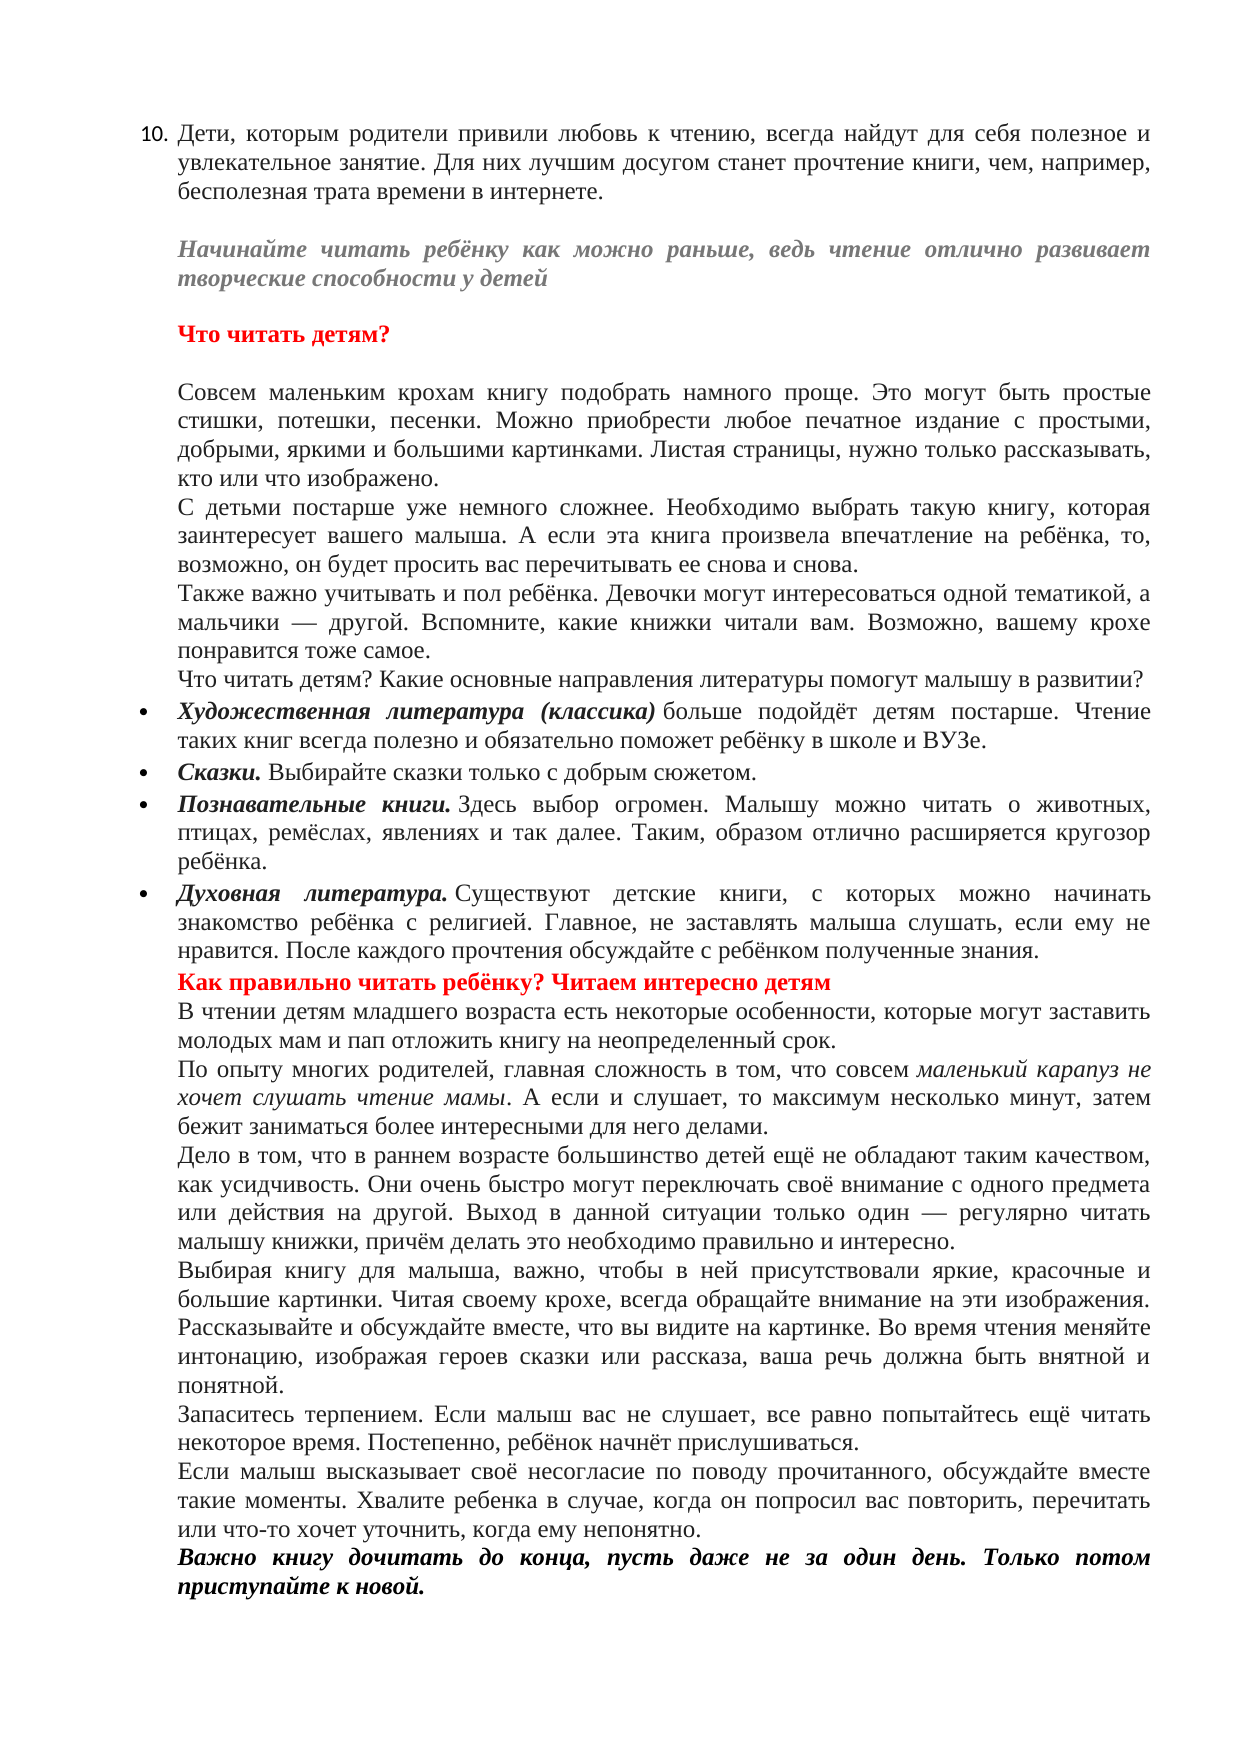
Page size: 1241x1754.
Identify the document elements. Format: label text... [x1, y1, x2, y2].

list Художественная литература (классика) больше подойдёт детям постарше. Чтение таких книг всегда полезно и обязательно поможет ребёнку в школе и ВУЗе. [140, 696, 1152, 754]
text В чтении детям младшего возраста есть некоторые особенности, которые могут заставить молодых мам и пап отложить книгу на неопределенный срок. [177, 996, 1152, 1054]
text Дело в том, что в раннем возрасте большинство детей ещё не обладают таким качеством, как усидчивость. Они очень быстро могут переключать своё внимание с одного предмета или действия на другой. Выход в данной ситуации только один — регулярно читать малышу книжки, причём делать это необходимо правильно и интересно. [177, 1140, 1152, 1255]
list Духовная литература. Существуют детские книги, с которых можно начинать знакомство ребёнка с религией. Главное, не заставлять малыша слушать, если ему не нравится. После каждого прочтения обсуждайте с ребёнком полученные знания. [140, 878, 1152, 964]
text По опыту многих родителей, главная сложность в том, что совсем маленький карапуз не хочет слушать чтение мамы. А если и слушает, то максимум несколько минут, затем бежит заниматься более интересными для него делами. [177, 1054, 1152, 1140]
text Начинайте читать ребёнку как можно раньше, ведь чтение отлично развивает творческие способности у детей [177, 234, 1152, 291]
text Совсем маленьким крохам книгу подобрать намного проще. Это могут быть простые стишки, потешки, песенки. Можно приобрести любое печатное издание с простыми, добрыми, яркими и большими картинками. Листая страницы, нужно только рассказывать, кто или что изображено. [177, 377, 1152, 492]
text Также важно учитывать и пол ребёнка. Девочки могут интересоваться одной тематикой, а мальчики — другой. Вспомните, какие книжки читали вам. Возможно, вашему крохе понравится тоже самое. [177, 578, 1152, 664]
text Что читать детям? [177, 319, 1152, 348]
text Важно книгу дочитать до конца, пусть даже не за один день. Только потом приступайте к новой. [177, 1542, 1152, 1600]
text Что читать детям? Какие основные направления литературы помогут малышу в развитии? [177, 664, 1152, 693]
list Сказки. Выбирайте сказки только с добрым сюжетом. [140, 757, 1152, 786]
list Дети, которым родители привили любовь к чтению, всегда найдут для себя полезное и увлекательное занятие. Для них лучшим досугом станет прочтение книги, чем, например, бесполезная трата времени в интернете. [140, 118, 1152, 205]
list Познавательные книги. Здесь выбор огромен. Малышу можно читать о животных, птицах, ремёслах, явлениях и так далее. Таким, образом отлично расширяется кругозор ребёнка. [140, 789, 1152, 875]
text Запаситесь терпением. Если малыш вас не слушает, все равно попытайтесь ещё читать некоторое время. Постепенно, ребёнок начнёт прислушиваться. [177, 1399, 1152, 1456]
text С детьми постарше уже немного сложнее. Необходимо выбрать такую книгу, которая заинтересует вашего малыша. А если эта книга произвела впечатление на ребёнка, то, возможно, он будет просить вас перечитывать ее снова и снова. [177, 492, 1152, 578]
text Как правильно читать ребёнку? Читаем интересно детям [177, 967, 1152, 996]
text Если малыш высказывает своё несогласие по поводу прочитанного, обсуждайте вместе такие моменты. Хвалите ребенка в случае, когда он попросил вас повторить, перечитать или что-то хочет уточнить, когда ему непонятно. [177, 1456, 1152, 1542]
text Выбирая книгу для малыша, важно, чтобы в ней присутствовали яркие, красочные и большие картинки. Читая своему крохе, всегда обращайте внимание на эти изображения. Рассказывайте и обсуждайте вместе, что вы видите на картинке. Во время чтения меняйте интонацию, изображая героев сказки или рассказа, ваша речь должна быть внятной и понятной. [177, 1255, 1152, 1399]
